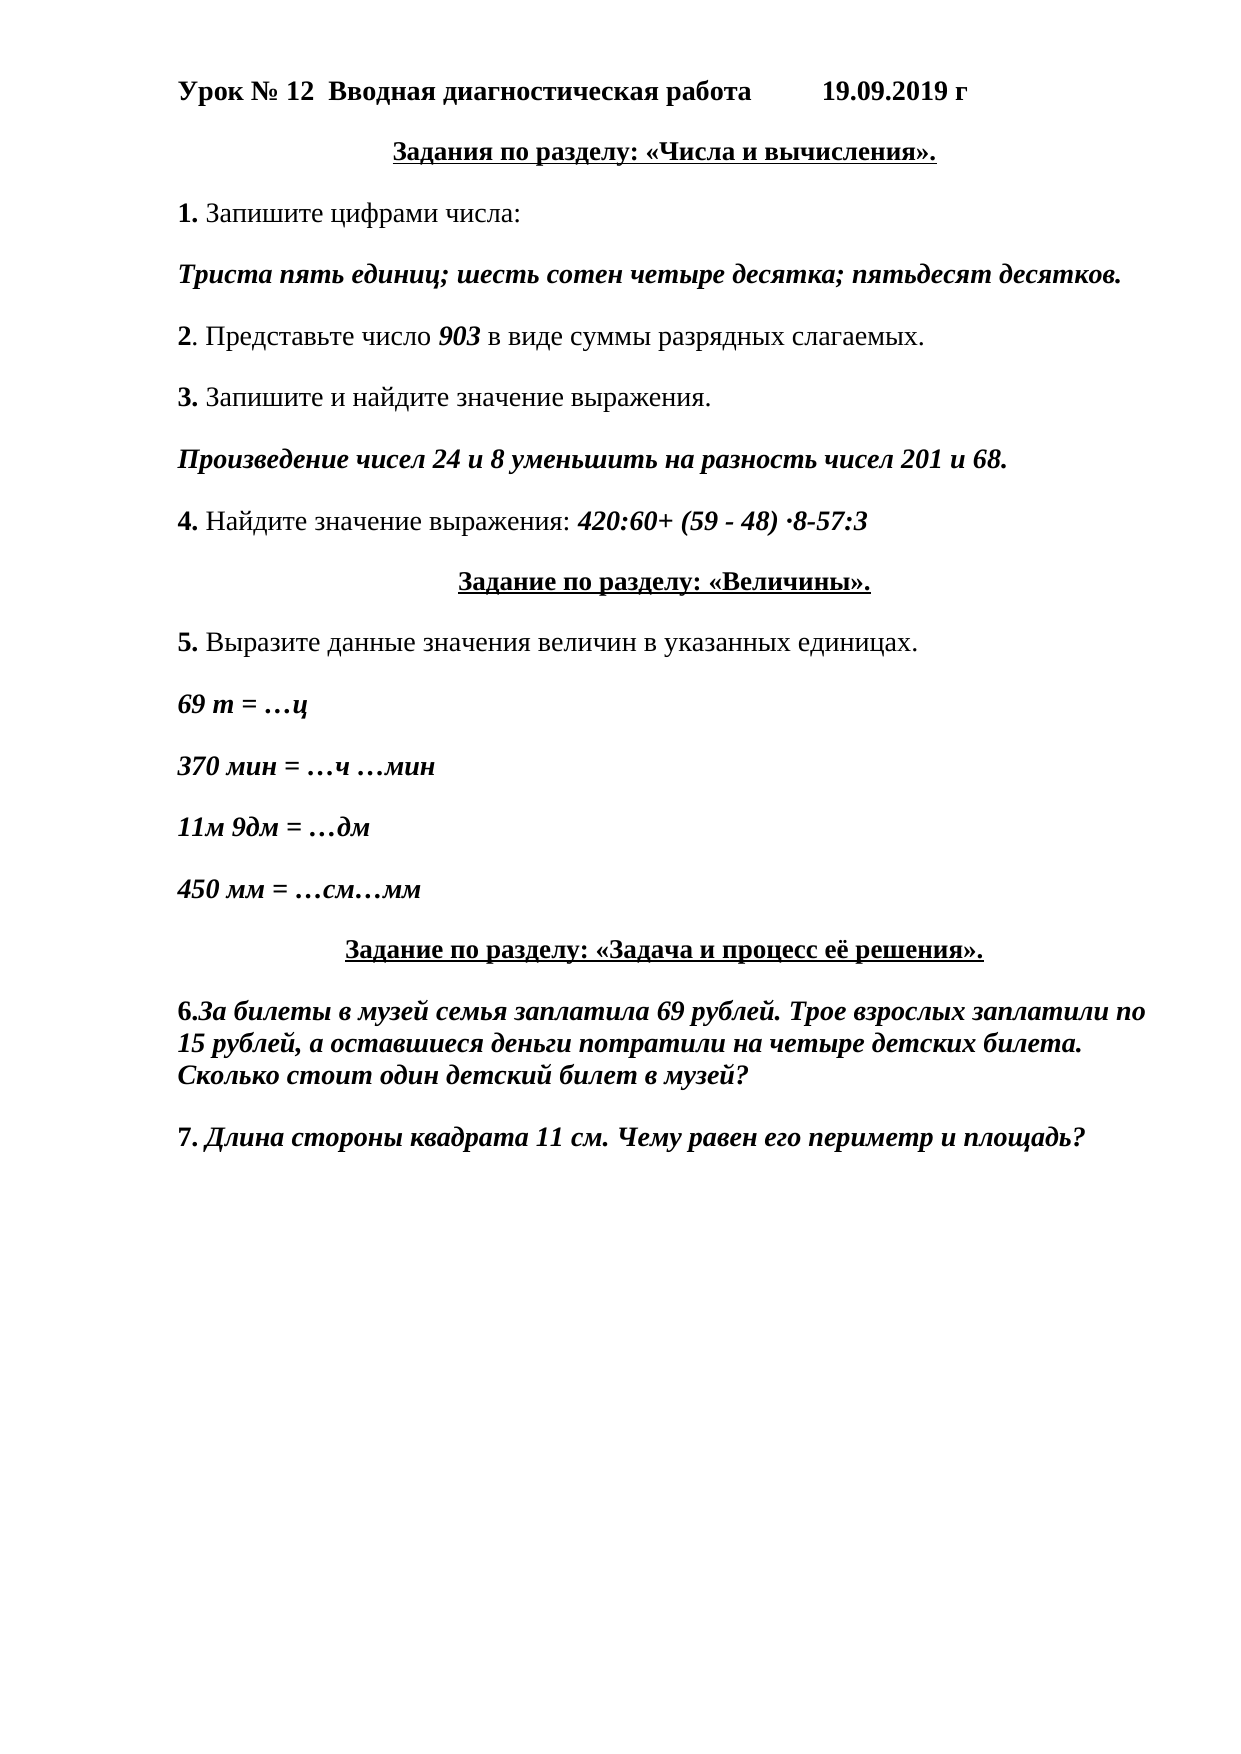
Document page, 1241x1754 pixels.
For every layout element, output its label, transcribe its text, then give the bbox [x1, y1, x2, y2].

text 1. Запишите цифрами числа: [177, 196, 1152, 228]
text 450 мм = …см…мм [177, 872, 1152, 904]
text 5. Выразите данные значения величин в указанных единицах. [177, 625, 1152, 658]
text 3. Запишите и найдите значение выражения. [177, 380, 1152, 413]
text 6.За билеты в музей семья заплатила 69 рублей. Трое взрослых заплатили по 15 рублей, а оставшиеся деньги потратили на четыре детских билета. Сколько стоит один детский билет в музей? [177, 993, 1152, 1091]
text 370 мин = …ч …мин [177, 748, 1152, 781]
text 69 т = …ц [177, 687, 1152, 719]
text 11м 9дм = …дм [177, 810, 1152, 842]
text 4. Найдите значение выражения: 420:60+ (59 - 48) ∙8-57:3 [177, 503, 1152, 536]
text Триста пять единиц; шесть сотен четыре десятка; пятьдесят десятков. [177, 257, 1152, 290]
text 7. Длина стороны квадрата 11 см. Чему равен его периметр и площадь? [177, 1120, 1152, 1152]
text Задание по разделу: «Величины». [177, 565, 1152, 596]
text Задание по разделу: «Задача и процесс её решения». [177, 933, 1152, 964]
text Произведение чисел 24 и 8 уменьшить на разность чисел 201 и 68. [177, 442, 1152, 474]
text 2. Представьте число 903 в виде суммы разрядных слагаемых. [177, 319, 1152, 351]
text Задания по разделу: «Числа и вычисления». [177, 135, 1152, 167]
text Урок № 12 Вводная диагностическая работа 19.09.2019 г [177, 74, 1152, 106]
